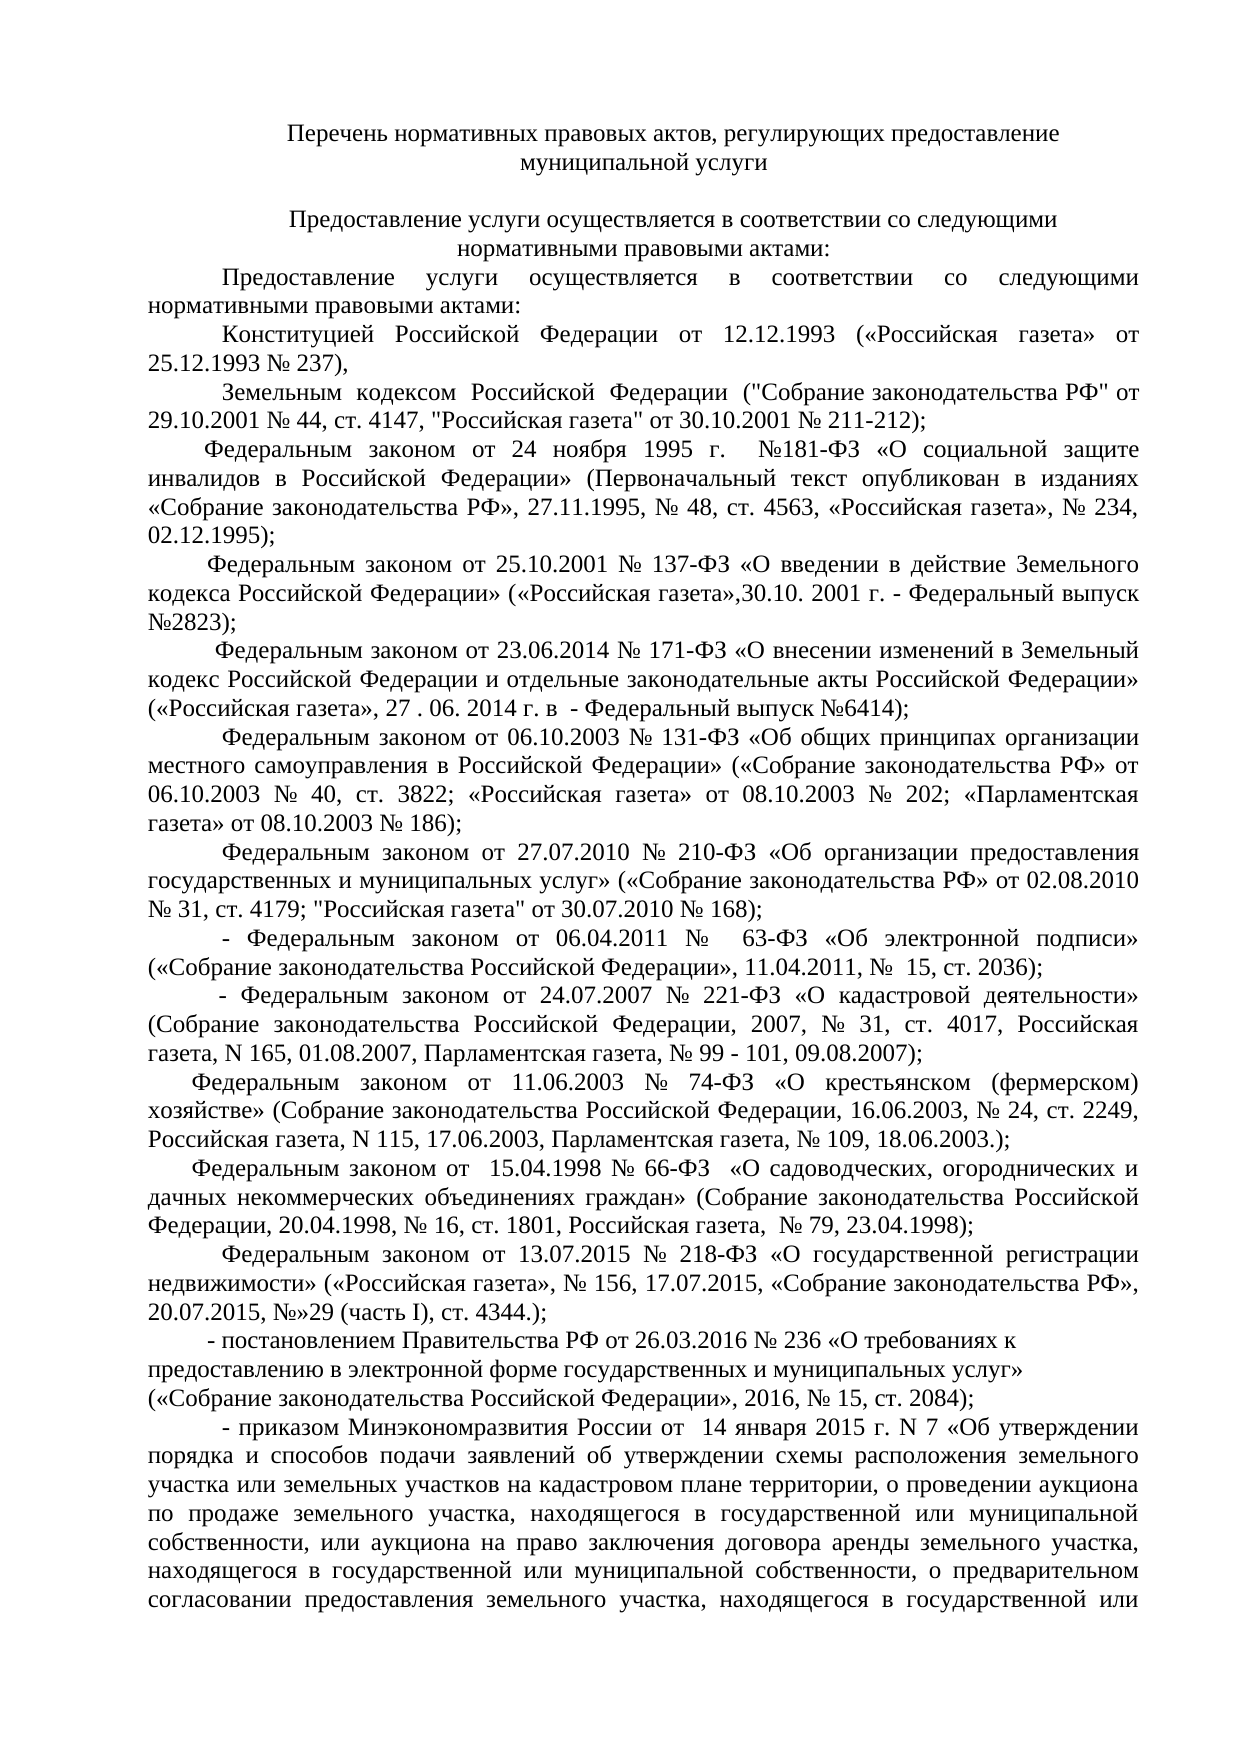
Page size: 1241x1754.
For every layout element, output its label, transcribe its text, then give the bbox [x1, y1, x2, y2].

text Федеральным законом от 11.06.2003 № 74-ФЗ «О крестьянском (фермерском) хозяйстве» (Собрание законодательства Российской Федерации, 16.06.2003, № 24, ст. 2249, Российская газета, N 115, 17.06.2003, Парламентская газета, № 109, 18.06.2003.); [148, 1067, 1140, 1153]
text Федеральным законом от 13.07.2015 № 218-ФЗ «О государственной регистрации недвижимости» («Российская газета», № 156, 17.07.2015, «Собрание законодательства РФ», 20.07.2015, №»29 (часть I), ст. 4344.); [148, 1239, 1140, 1326]
text Федеральным законом от 06.10.2003 № 131-ФЗ «Об общих принципах организации местного самоуправления в Российской Федерации» («Собрание законодательства РФ» от 06.10.2003 № 40, ст. 3822; «Российская газета» от 08.10.2003 № 202; «Парламентская газета» от 08.10.2003 № 186); [148, 722, 1140, 837]
text Федеральным законом от 15.04.1998 № 66-ФЗ «О садоводческих, огороднических и дачных некоммерческих объединениях граждан» (Собрание законодательства Российской Федерации, 20.04.1998, № 16, ст. 1801, Российская газета, № 79, 23.04.1998); [148, 1153, 1140, 1239]
text Федеральным законом от 27.07.2010 № 210-ФЗ «Об организации предоставления государственных и муниципальных услуг» («Собрание законодательства РФ» от 02.08.2010 № 31, ст. 4179; "Российская газета" от 30.07.2010 № 168); [148, 837, 1140, 923]
text Федеральным законом от 23.06.2014 № 171-ФЗ «О внесении изменений в Земельный кодекс Российской Федерации и отдельные законодательные акты Российской Федерации» («Российская газета», 27 . 06. 2014 г. в - Федеральный выпуск №6414); [148, 636, 1140, 722]
text Предоставление услуги осуществляется в соответствии со следующими нормативными правовыми актами: [148, 204, 1140, 262]
text Федеральным законом от 25.10.2001 № 137-ФЗ «О введении в действие Земельного кодекса Российской Федерации» («Российская газета»,30.10. 2001 г. - Федеральный выпуск №2823); [148, 549, 1140, 636]
text Перечень нормативных правовых актов, регулирующих предоставление муниципальной услуги [148, 118, 1140, 176]
text - постановлением Правительства РФ от 26.03.2016 № 236 «О требованиях к предоставлению в электронной форме государственных и муниципальных услуг» («Собрание законодательства Российской Федерации», 2016, № 15, ст. 2084); [148, 1326, 1140, 1412]
text Земельным кодексом Российской Федерации ("Собрание законодательства РФ" от 29.10.2001 № 44, ст. 4147, "Российская газета" от 30.10.2001 № 211-212); [148, 377, 1140, 434]
text - Федеральным законом от 24.07.2007 № 221-ФЗ «О кадастровой деятельности» (Собрание законодательства Российской Федерации, 2007, № 31, ст. 4017, Российская газета, N 165, 01.08.2007, Парламентская газета, № 99 - 101, 09.08.2007); [148, 981, 1140, 1067]
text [148, 1412, 1140, 1613]
text Федеральным законом от 24 ноября 1995 г. №181-ФЗ «О социальной защите инвалидов в Российской Федерации» (Первоначальный текст опубликован в изданиях «Собрание законодательства РФ», 27.11.1995, № 48, ст. 4563, «Российская газета», № 234, 02.12.1995); [148, 434, 1140, 549]
text Предоставление услуги осуществляется в соответствии со следующими нормативными правовыми актами: [148, 262, 1140, 319]
text Конституцией Российской Федерации от 12.12.1993 («Российская газета» от 25.12.1993 № 237), [148, 319, 1140, 377]
text - Федеральным законом от 06.04.2011 № 63-ФЗ «Об электронной подписи» («Собрание законодательства Российской Федерации», 11.04.2011, № 15, ст. 2036); [148, 923, 1140, 981]
